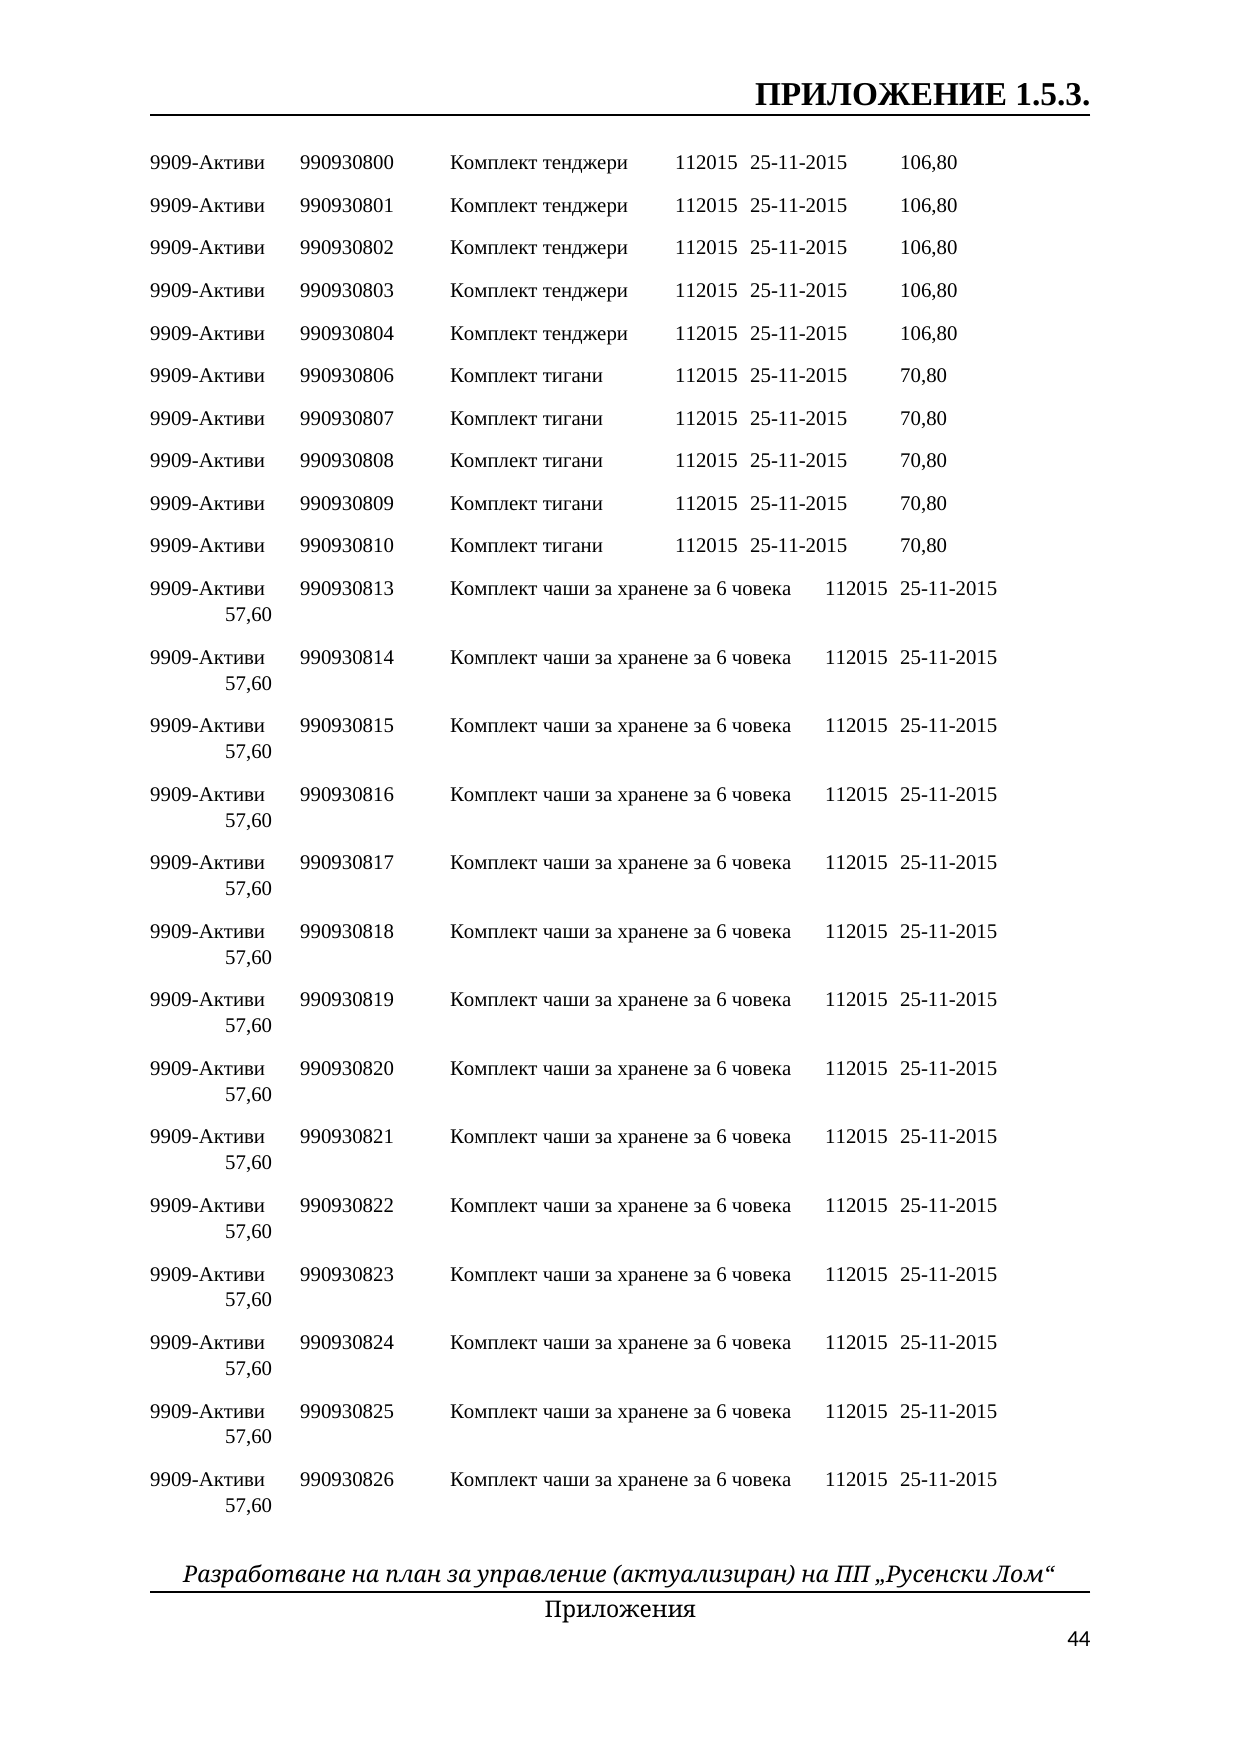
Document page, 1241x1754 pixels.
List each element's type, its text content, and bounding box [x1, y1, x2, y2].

text 9909-Активи 990930814 Комплект чаши за хранене за 6 човека 112015 25-11-2015 57,60 [150, 644, 1090, 694]
text 9909-Активи 990930825 Комплект чаши за хранене за 6 човека 112015 25-11-2015 57,60 [150, 1398, 1090, 1448]
text 9909-Активи 990930810 Комплект тигани 112015 25-11-2015 70,80 [150, 533, 1090, 557]
text 9909-Активи 990930819 Комплект чаши за хранене за 6 човека 112015 25-11-2015 57,60 [150, 987, 1090, 1037]
text 9909-Активи 990930824 Комплект чаши за хранене за 6 човека 112015 25-11-2015 57,60 [150, 1330, 1090, 1380]
text 9909-Активи 990930801 Комплект тенджери 112015 25-11-2015 106,80 [150, 193, 1090, 217]
text 9909-Активи 990930803 Комплект тенджери 112015 25-11-2015 106,80 [150, 278, 1090, 302]
text 9909-Активи 990930807 Комплект тигани 112015 25-11-2015 70,80 [150, 406, 1090, 430]
text 9909-Активи 990930820 Комплект чаши за хранене за 6 човека 112015 25-11-2015 57,60 [150, 1056, 1090, 1106]
text 9909-Активи 990930818 Комплект чаши за хранене за 6 човека 112015 25-11-2015 57,60 [150, 919, 1090, 969]
text 9909-Активи 990930821 Комплект чаши за хранене за 6 човека 112015 25-11-2015 57,60 [150, 1124, 1090, 1174]
text 9909-Активи 990930802 Комплект тенджери 112015 25-11-2015 106,80 [150, 235, 1090, 259]
text 9909-Активи 990930822 Комплект чаши за хранене за 6 човека 112015 25-11-2015 57,60 [150, 1193, 1090, 1243]
text 9909-Активи 990930826 Комплект чаши за хранене за 6 човека 112015 25-11-2015 57,60 [150, 1467, 1090, 1517]
text 9909-Активи 990930804 Комплект тенджери 112015 25-11-2015 106,80 [150, 320, 1090, 344]
text 9909-Активи 990930800 Комплект тенджери 112015 25-11-2015 106,80 [150, 150, 1090, 174]
text 9909-Активи 990930823 Комплект чаши за хранене за 6 човека 112015 25-11-2015 57,60 [150, 1261, 1090, 1311]
text 9909-Активи 990930806 Комплект тигани 112015 25-11-2015 70,80 [150, 363, 1090, 387]
text 9909-Активи 990930808 Комплект тигани 112015 25-11-2015 70,80 [150, 448, 1090, 472]
text 9909-Активи 990930809 Комплект тигани 112015 25-11-2015 70,80 [150, 491, 1090, 515]
text 9909-Активи 990930813 Комплект чаши за хранене за 6 човека 112015 25-11-2015 57,60 [150, 576, 1090, 626]
text 9909-Активи 990930816 Комплект чаши за хранене за 6 човека 112015 25-11-2015 57,60 [150, 782, 1090, 832]
text 9909-Активи 990930815 Комплект чаши за хранене за 6 човека 112015 25-11-2015 57,60 [150, 713, 1090, 763]
text 9909-Активи 990930817 Комплект чаши за хранене за 6 човека 112015 25-11-2015 57,60 [150, 850, 1090, 900]
